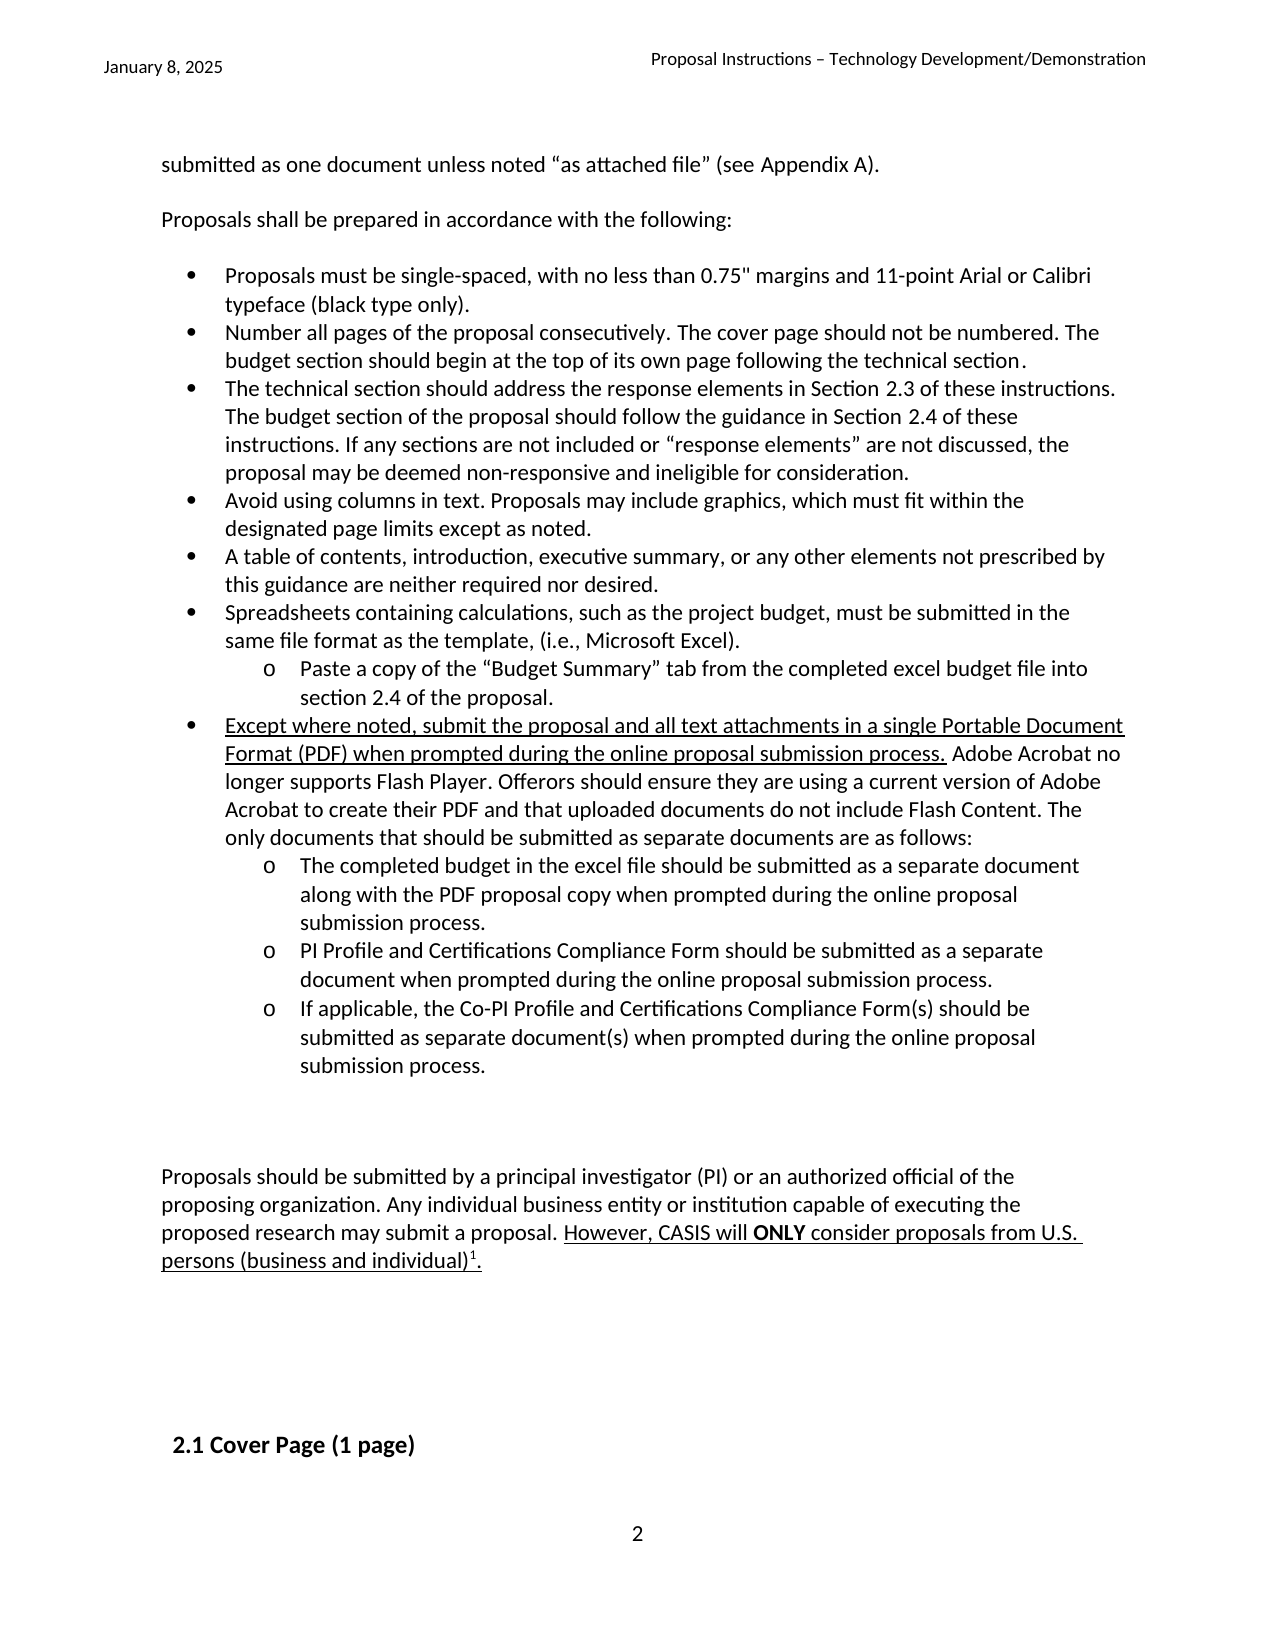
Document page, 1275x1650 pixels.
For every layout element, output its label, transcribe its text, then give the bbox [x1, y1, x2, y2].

text Proposals should be submitted by a principal investigator (PI) or an authorized official of the proposing organization. Any individual business entity or institution capable of executing the proposed research may submit a proposal. However, CASIS will ONLY consider proposals from U.S. persons (business and individual)1. [161, 1162, 1088, 1274]
list Spreadsheets containing calculations, such as the project budget, must be submitted in the same file format as the template, (i.e., Microsoft Excel). [187, 598, 1125, 654]
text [161, 150, 1113, 178]
list If applicable, the Co-PI Profile and Certifications Compliance Form(s) should be submitted as separate document(s) when prompted during the online proposal submission process. [262, 994, 1125, 1079]
list A table of contents, introduction, executive summary, or any other elements not prescribed by this guidance are neither required nor desired. [187, 542, 1125, 598]
list Number all pages of the proposal consecutively. The cover page should not be numbered. The budget section should begin at the top of its own page following the technical section. [187, 318, 1125, 374]
list The technical section should address the response elements in Section 2.3 of these instructions. The budget section of the proposal should follow the guidance in Section 2.4 of these instructions. If any sections are not included or “response elements” are not discussed, the proposal may be deemed non-responsive and ineligible for consideration. [187, 374, 1125, 486]
list Avoid using columns in text. Proposals may include graphics, which must fit within the designated page limits except as noted. [187, 486, 1125, 542]
list The completed budget in the excel file should be submitted as a separate document along with the PDF proposal copy when prompted during the online proposal submission process. [262, 851, 1125, 936]
text Proposals shall be prepared in accordance with the following: [161, 206, 1125, 234]
list Paste a copy of the “Budget Summary” tab from the completed excel budget file into section 2.4 of the proposal. [262, 654, 1125, 711]
subtitle Cover Page (1 page) [172, 1429, 1125, 1459]
list PI Profile and Certifications Compliance Form should be submitted as a separate document when prompted during the online proposal submission process. [262, 936, 1125, 994]
list Proposals must be single-spaced, with no less than 0.75" margins and 11-point Arial or Calibri typeface (black type only). [187, 262, 1125, 318]
list Except where noted, submit the proposal and all text attachments in a single Portable Document Format (PDF) when prompted during the online proposal submission process. Adobe Acrobat no longer supports Flash Player. Offerors should ensure they are using a current version of Adobe Acrobat to create their PDF and that uploaded documents do not include Flash Content. The only documents that should be submitted as separate documents are as follows: [187, 711, 1125, 851]
